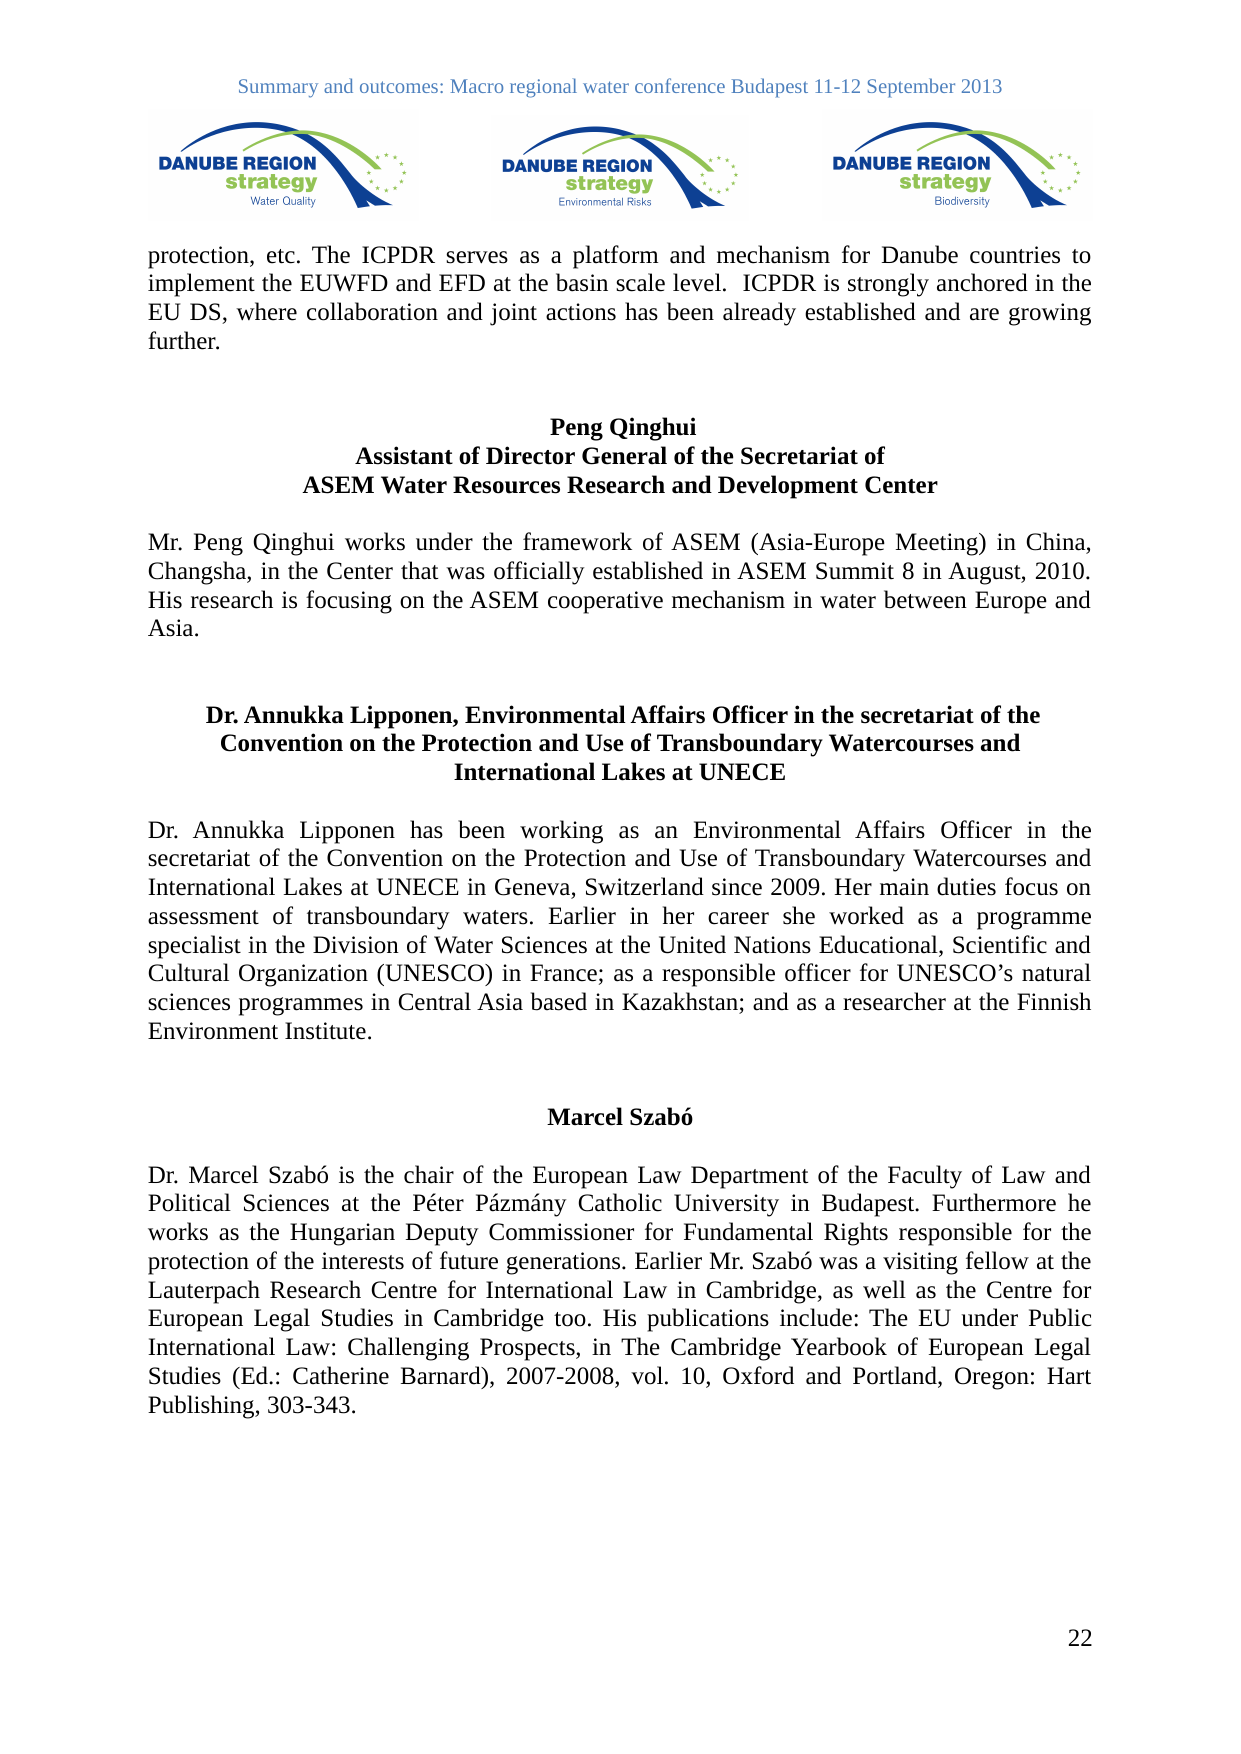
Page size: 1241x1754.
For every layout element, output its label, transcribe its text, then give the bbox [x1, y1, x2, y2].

text Peng Qinghui [148, 412, 1093, 441]
text Dr. Marcel Szabó is the chair of the European Law Department of the Faculty of Law and Political Sciences at the Péter Pázmány Catholic University in Budapest. Furthermore he works as the Hungarian Deputy Commissioner for Fundamental Rights responsible for the protection of the interests of future generations. Earlier Mr. Szabó was a visiting fellow at the Lauterpach Research Centre for International Law in Cambridge, as well as the Centre for European Legal Studies in Cambridge too. His publications include: The EU under Public International Law: Challenging Prospects, in The Cambridge Yearbook of European Legal Studies (Ed.: Catherine Barnard), 2007-2008, vol. 10, Oxford and Portland, Oregon: Hart Publishing, 303-343. [148, 1160, 1093, 1418]
text Assistant of Director General of the Secretariat of [148, 441, 1093, 470]
picture [491, 115, 750, 221]
text ASEM Water Resources Research and Development Center [148, 470, 1093, 498]
picture [821, 109, 1093, 221]
picture [147, 109, 419, 221]
text Marcel Szabó [148, 1102, 1093, 1131]
text Dr. Annukka Lipponen has been working as an Environmental Affairs Officer in the secretariat of the Convention on the Protection and Use of Transboundary Watercourses and International Lakes at UNECE in Geneva, Switzerland since 2009. Her main duties focus on assessment of transboundary waters. Earlier in her career she worked as a programme specialist in the Division of Water Sciences at the United Nations Educational, Scientific and Cultural Organization (UNESCO) in France; as a responsible officer for UNESCO’s natural sciences programmes in Central Asia based in Kazakhstan; and as a researcher at the Finnish Environment Institute. [148, 815, 1093, 1045]
text Mr. Peng Qinghui works under the framework of ASEM (Asia-Europe Meeting) in China, Changsha, in the Center that was officially established in ASEM Summit 8 in August, 2010. His research is focusing on the ASEM cooperative mechanism in water between Europe and Asia. [148, 527, 1093, 642]
text Dr. Annukka Lipponen, Environmental Affairs Officer in the secretariat of the Convention on the Protection and Use of Transboundary Watercourses and International Lakes at UNECE [148, 700, 1093, 786]
